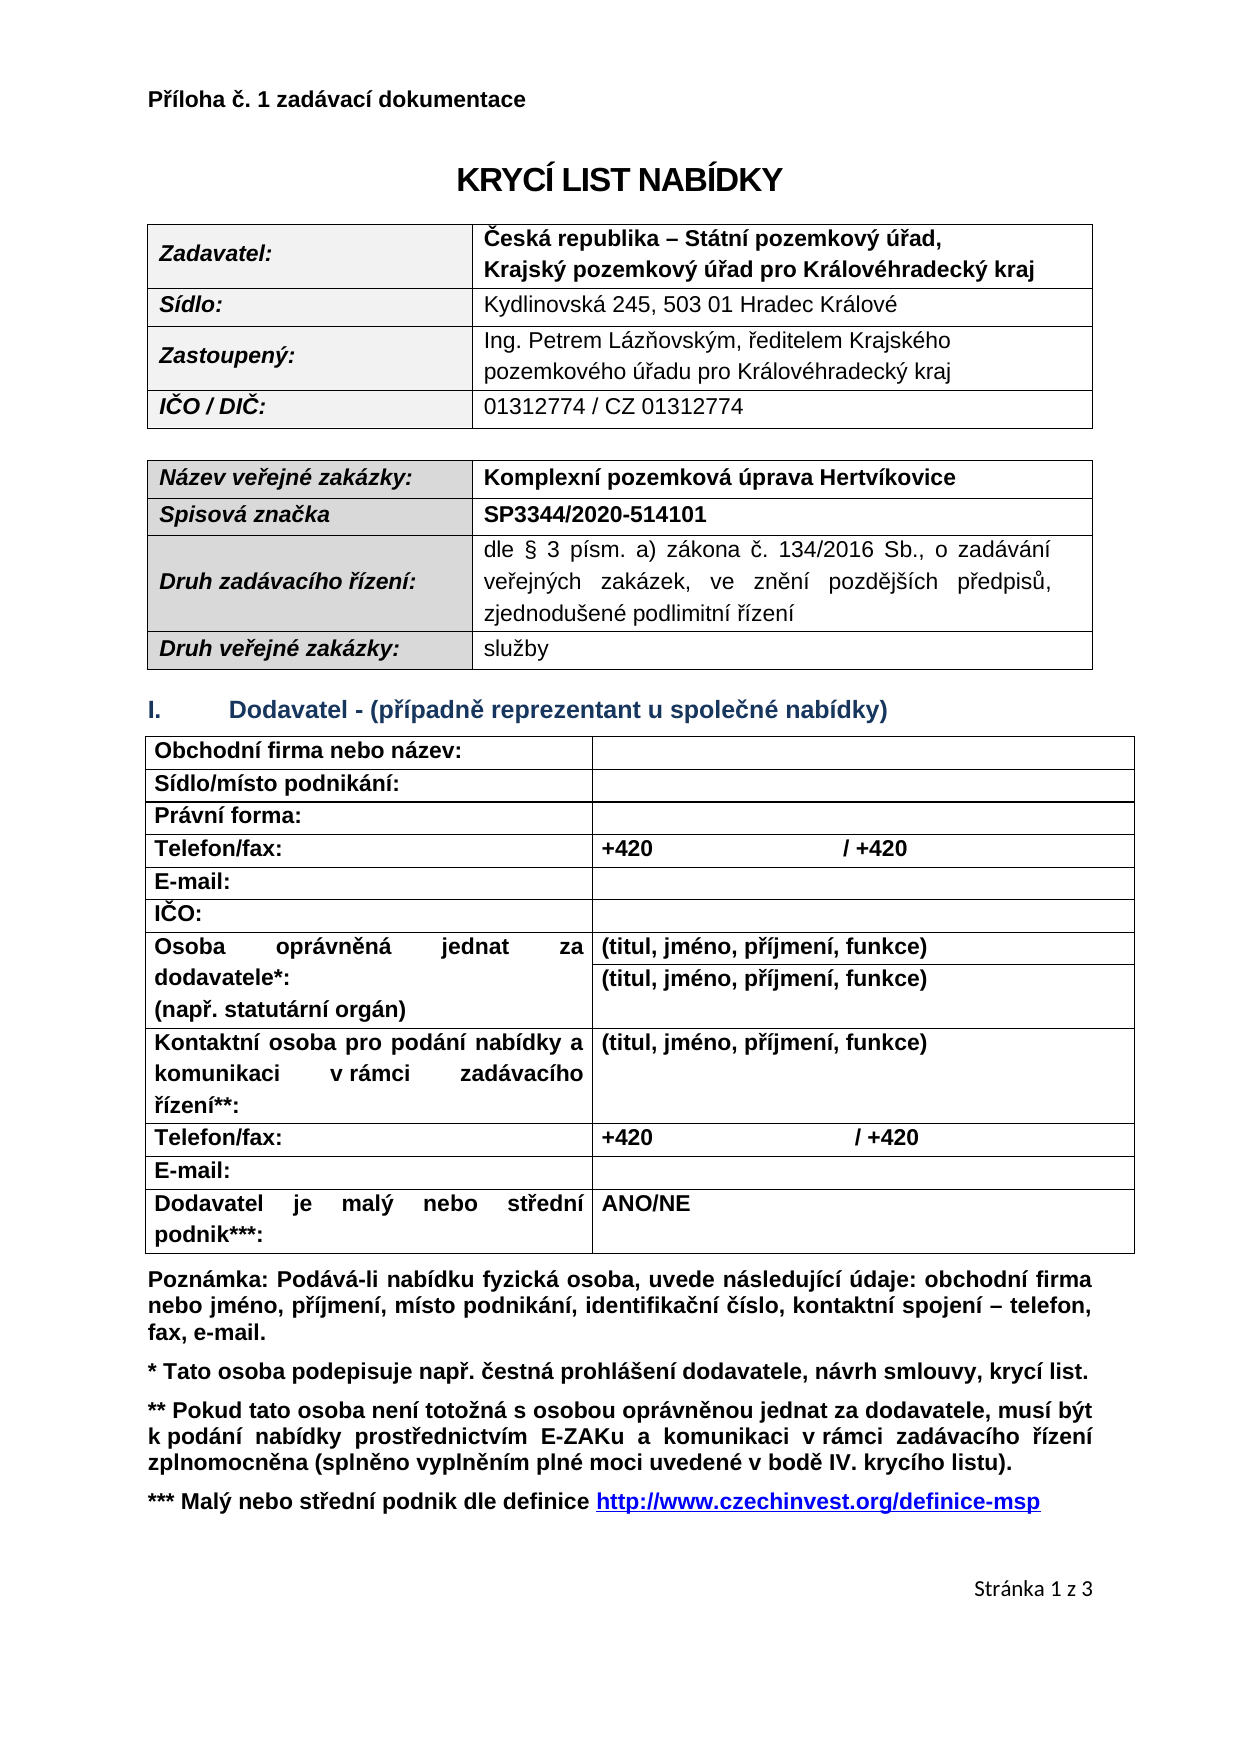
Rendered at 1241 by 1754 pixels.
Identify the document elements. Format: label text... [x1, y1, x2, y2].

table_cell služby [473, 632, 1092, 669]
table_cell Druh zadávacího řízení: [148, 536, 472, 631]
table_cell Druh veřejné zakázky: [148, 632, 472, 669]
table_cell IČO / DIČ: [148, 391, 472, 427]
table_cell E-mail: [146, 868, 592, 899]
table_cell Kydlinovská 245, 503 01 Hradec Králové [473, 289, 1092, 326]
table_cell [593, 1157, 1134, 1188]
table_cell Ing. Petrem Lázňovským, ředitelem Krajského pozemkového úřadu pro Královéhradecký kraj [473, 327, 1092, 390]
table_cell [593, 803, 1134, 834]
table_cell ANO/NE [593, 1190, 1134, 1253]
text * Tato osoba podepisuje např. čestná prohlášení dodavatele, návrh smlouvy, krycí list. [148, 1358, 1092, 1384]
table_cell Telefon/fax: [146, 1124, 592, 1156]
table_cell Kontaktní osoba pro podání nabídky a komunikaci v rámci zadávacího řízení**: [146, 1029, 592, 1123]
table_cell Spisová značka [148, 499, 472, 535]
text ** Pokud tato osoba není totožná s osobou oprávněnou jednat za dodavatele, musí být k podání nabídky prostřednictvím E-ZAKu a komunikaci v rámci zadávacího řízení zplnomocněna (splněno vyplněním plné moci uvedené v bodě IV. krycího listu). [148, 1397, 1092, 1476]
table_cell IČO: [146, 900, 592, 932]
table_cell (titul, jméno, příjmení, funkce) [593, 1029, 1134, 1123]
table_header Zadavatel: [148, 225, 472, 288]
table_cell 01312774 / CZ 01312774 [473, 391, 1092, 427]
table_header Česká republika – Státní pozemkový úřad, Krajský pozemkový úřad pro Královéhradecký kraj [473, 225, 1092, 288]
table_header Komplexní pozemková úprava Hertvíkovice [473, 461, 1092, 498]
title Krycí list nabídky [148, 160, 1092, 199]
table_cell Telefon/fax: [146, 835, 592, 867]
table_cell [593, 770, 1134, 801]
table_cell [593, 900, 1134, 932]
table_cell Sídlo/místo podnikání: [146, 770, 592, 801]
table_cell Sídlo: [148, 289, 472, 326]
text Poznámka: Podává-li nabídku fyzická osoba, uvede následující údaje: obchodní firma nebo jméno, příjmení, místo podnikání, identifikační číslo, kontaktní spojení – telefon, fax, e-mail. [148, 1266, 1092, 1345]
table_header Název veřejné zakázky: [148, 461, 472, 498]
table_cell Právní forma: [146, 803, 592, 834]
table_cell SP3344/2020-514101 [473, 499, 1092, 535]
table_cell E-mail: [146, 1157, 592, 1188]
table_cell Osoba oprávněná jednat za dodavatele*: (např. statutární orgán) [146, 933, 592, 1027]
table_cell Dodavatel je malý nebo střední podnik***: [146, 1190, 592, 1253]
table_cell (titul, jméno, příjmení, funkce) [593, 933, 1134, 964]
table_cell dle § 3 písm. a) zákona č. 134/2016 Sb., o zadávání veřejných zakázek, ve znění pozdějších předpisů, zjednodušené podlimitní řízení [473, 536, 1092, 631]
text *** Malý nebo střední podnik dle definice http://www.czechinvest.org/definice-msp [148, 1488, 1092, 1514]
table_cell Zastoupený: [148, 327, 472, 390]
table_cell +420 / +420 [593, 1124, 1134, 1156]
table_cell +420 / +420 [593, 835, 1134, 867]
table_header Obchodní firma nebo název: [146, 737, 592, 769]
table_cell (titul, jméno, příjmení, funkce) [593, 965, 1134, 1027]
table_cell [593, 868, 1134, 899]
subtitle Dodavatel - (případně reprezentant u společné nabídky) [148, 695, 1092, 724]
table_header [593, 737, 1134, 769]
